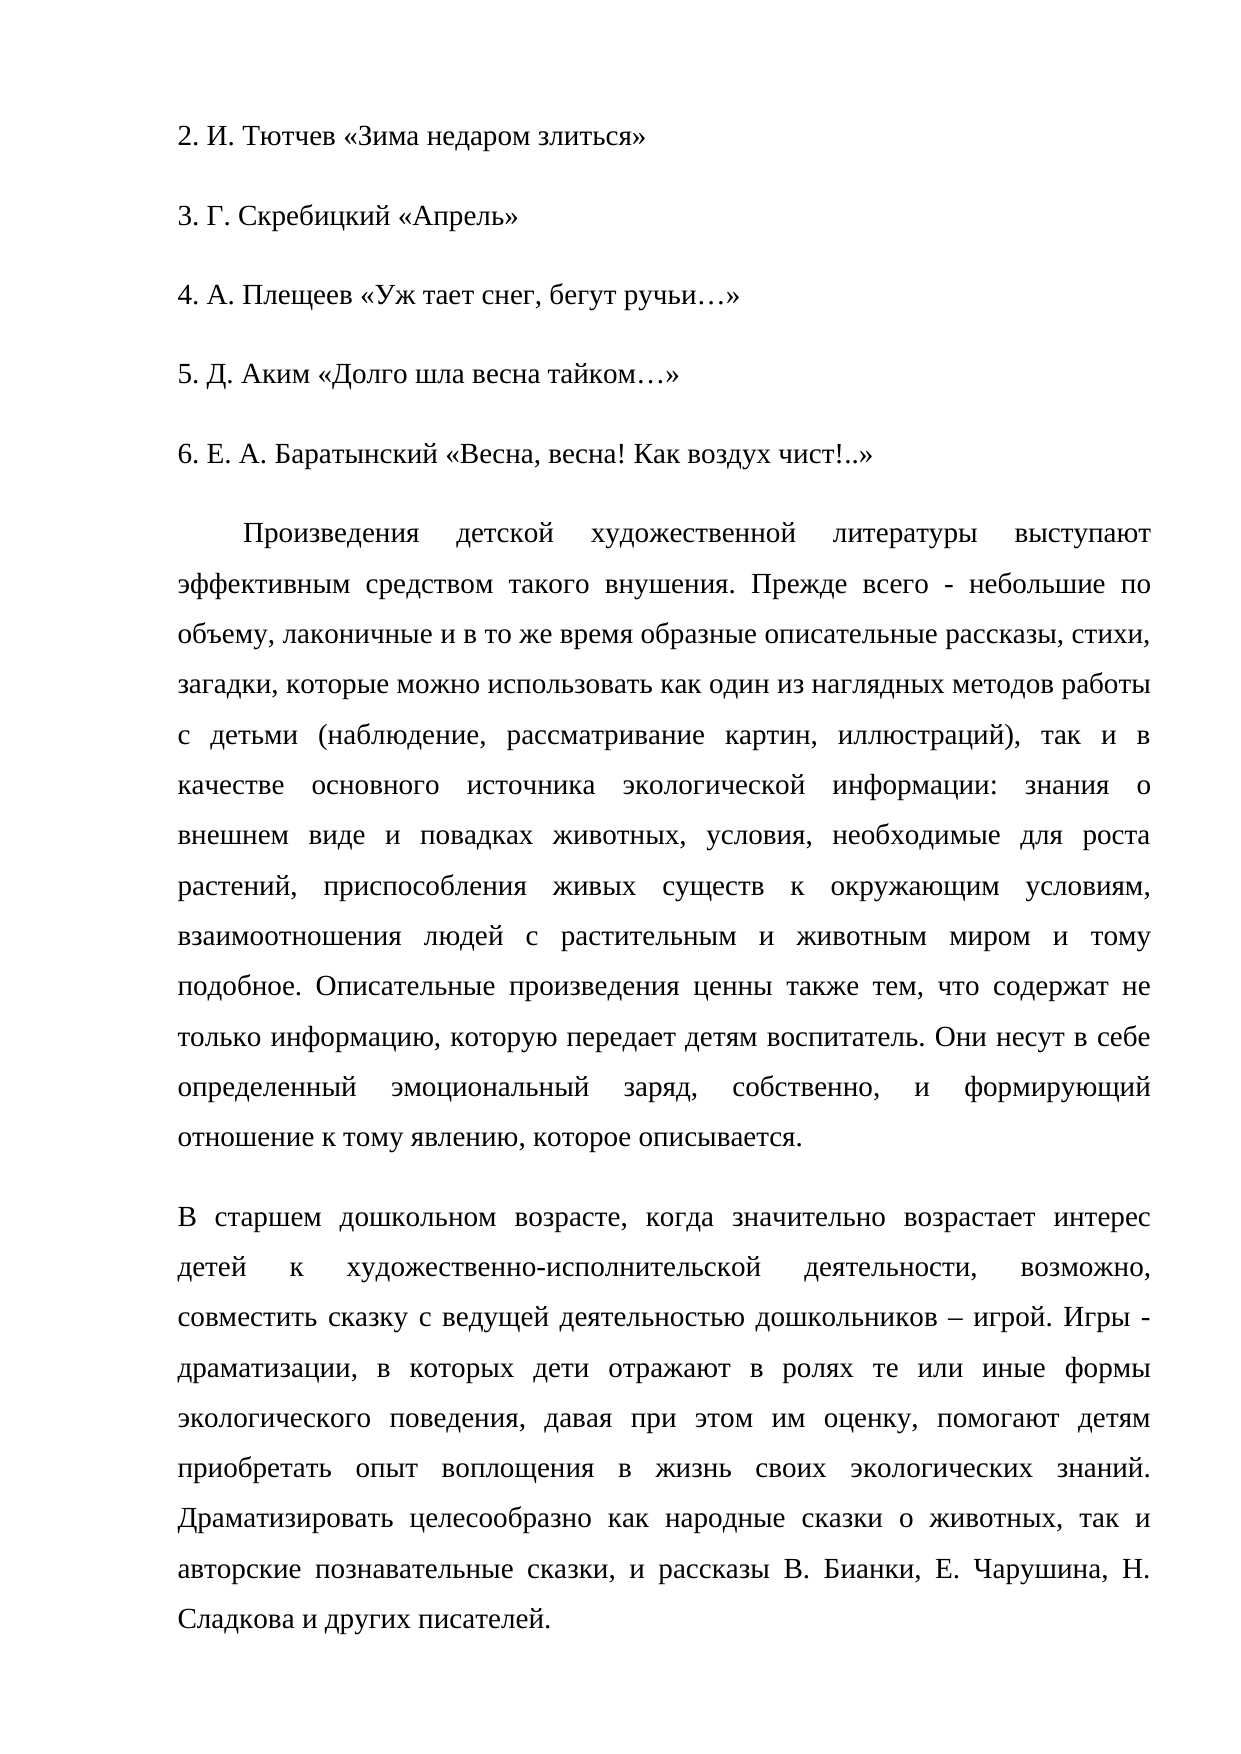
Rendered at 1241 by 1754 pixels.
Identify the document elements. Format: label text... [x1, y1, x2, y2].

text Произведения детской художественной литературы выступают эффективным средством такого внушения. Прежде всего - небольшие по объему, лаконичные и в то же время образные описательные рассказы, стихи, загадки, которые можно использовать как один из наглядных методов работы с детьми (наблюдение, рассматривание картин, иллюстраций), так и в качестве основного источника экологической информации: знания о внешнем виде и повадках животных, условия, необходимые для роста растений, приспособления живых существ к окружающим условиям, взаимоотношения людей с растительным и животным миром и тому подобное. Описательные произведения ценны также тем, что содержат не только информацию, которую передает детям воспитатель. Они несут в себе определенный эмоциональный заряд, собственно, и формирующий отношение к тому явлению, которое описывается. [177, 516, 1152, 1153]
text 6. Е. А. Баратынский «Весна, весна! Как воздух чист!..» [177, 436, 1152, 469]
text 3. Г. Скребицкий «Апрель» [177, 198, 1152, 231]
text В старшем дошкольном возрасте, когда значительно возрастает интерес детей к художественно-исполнительской деятельности, возможно, совместить сказку с ведущей деятельностью дошкольников – игрой. Игры - драматизации, в которых дети отражают в ролях те или иные формы экологического поведения, давая при этом им оценку, помогают детям приобретать опыт воплощения в жизнь своих экологических знаний. Драматизировать целесообразно как народные сказки о животных, так и авторские познавательные сказки, и рассказы В. Бианки, Е. Чарушина, Н. Сладкова и других писателей. [177, 1199, 1152, 1635]
text 2. И. Тютчев «Зима недаром злиться» [177, 118, 1152, 152]
text 4. А. Плещеев «Уж тает снег, бегут ручьи…» [177, 277, 1152, 311]
text 5. Д. Аким «Долго шла весна тайком…» [177, 357, 1152, 390]
